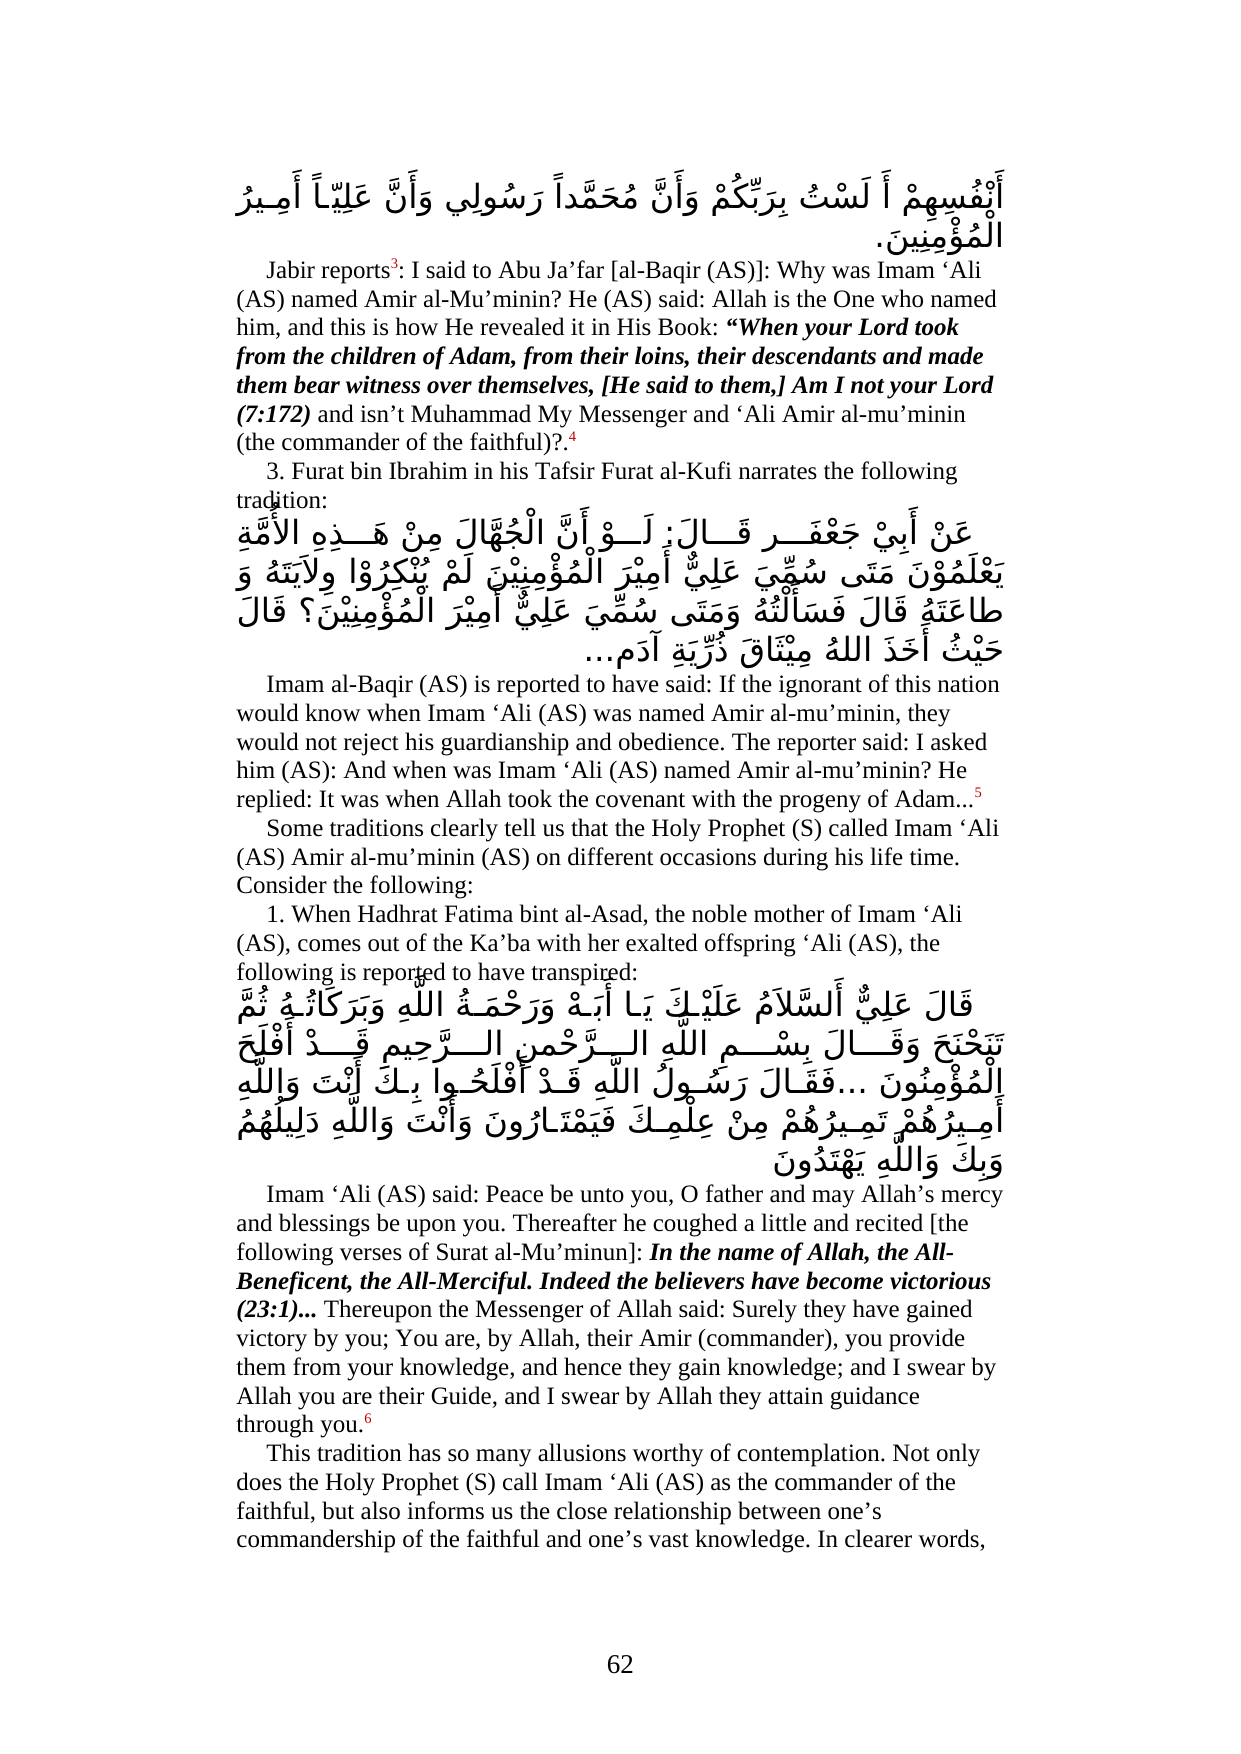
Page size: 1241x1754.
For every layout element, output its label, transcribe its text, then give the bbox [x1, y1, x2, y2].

text عَنْ أَبِيْ جَعْفَر قَالَ: لَوْ أَنَّ الْجُهَّالَ مِنْ هَذِهِ الأُمَّةِ يَعْلَمُوْنَ مَتَى سُمِّيَ عَلِيٌّ أَمِيْرَ الْمُؤْمِنِيْنَ لَمْ يُنْكِرُوْا وِلاَيَتَهُ وَ طاعَتَهُ قَالَ فَسَأَلْتُهُ وَمَتَى سُمِّيَ عَلِيٌّ أَمِيْرَ الْمُؤْمِنِيْنَ‏؟ قَالَ حَيْثُ أَخَذَ اللهُ مِيْثَاقَ ذُرِّيَةِ آدَم... [236, 514, 1004, 669]
text Jabir reports3: I said to Abu Ja’far [al-Baqir (AS)]: Why was Imam ‘Ali (AS) named Amir al-Mu’minin? He (AS) said: Allah is the One who named him, and this is how He revealed it in His Book: “When your Lord took from the children of Adam, from their loins, their descendants and made them bear witness over themselves, [He said to them,] Am I not your Lord (7:172) and isn’t Muhammad My Messenger and ‘Ali Amir al-mu’minin (the commander of the faithful)?.4 [236, 255, 1004, 456]
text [236, 1438, 1004, 1553]
text 3. Furat bin Ibrahim in his Tafsir Furat al-Kufi narrates the following tradition: [236, 456, 1004, 514]
text Imam al-Baqir (AS) is reported to have said: If the ignorant of this nation would know when Imam ‘Ali (AS) was named Amir al-mu’minin, they would not reject his guardianship and obedience. The reporter said: I asked him (AS): And when was Imam ‘Ali (AS) named Amir al-mu’minin? He replied: It was when Allah took the covenant with the progeny of Adam...5 [236, 669, 1004, 813]
text Some traditions clearly tell us that the Holy Prophet (S) called Imam ‘Ali (AS) Amir al-mu’minin (AS) on different occasions during his life time. Consider the following: [236, 813, 1004, 899]
text قَالَ عَلِيٌّ أَلسَّلاَمُ عَلَيْكَ يَا أَبَهْ وَرَحْمَةُ اللَّهِ وَبَرَكَاتُهُ ثُمَّ تَنَحْنَحَ وَقَالَ بِسْمِ اللَّهِ الرَّحْمنِ الرَّحِيمِ قَدْ أَفْلَحَ الْمُؤْمِنُونَ ...فَقَالَ رَسُولُ اللَّهِ قَدْ أَفْلَحُوا بِكَ أَنْتَ وَاللَّهِ أَمِيرُهُمْ تَمِيرُهُمْ مِنْ عِلْمِكَ فَيَمْتَارُونَ وَأَنْتَ وَاللَّهِ دَلِيلُهُمُ وَبِكَ وَاللَّهِ يَهْتَدُونَ [236, 985, 1004, 1179]
text 1. When Hadhrat Fatima bint al-Asad, the noble mother of Imam ‘Ali (AS), comes out of the Ka’ba with her exalted offspring ‘Ali (AS), the following is reported to have transpired: [236, 899, 1004, 985]
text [236, 177, 1004, 255]
text Imam ‘Ali (AS) said: Peace be unto you, O father and may Allah’s mercy and blessings be upon you. Thereafter he coughed a little and recited [the following verses of Surat al-Mu’minun]: In the name of Allah, the All-Beneficent, the All-Merciful. Indeed the believers have become victorious (23:1)... Thereupon the Messenger of Allah said: Surely they have gained victory by you; You are, by Allah, their Amir (commander), you provide them from your knowledge, and hence they gain knowledge; and I swear by Allah you are their Guide, and I swear by Allah they attain guidance through you.6 [236, 1179, 1004, 1438]
